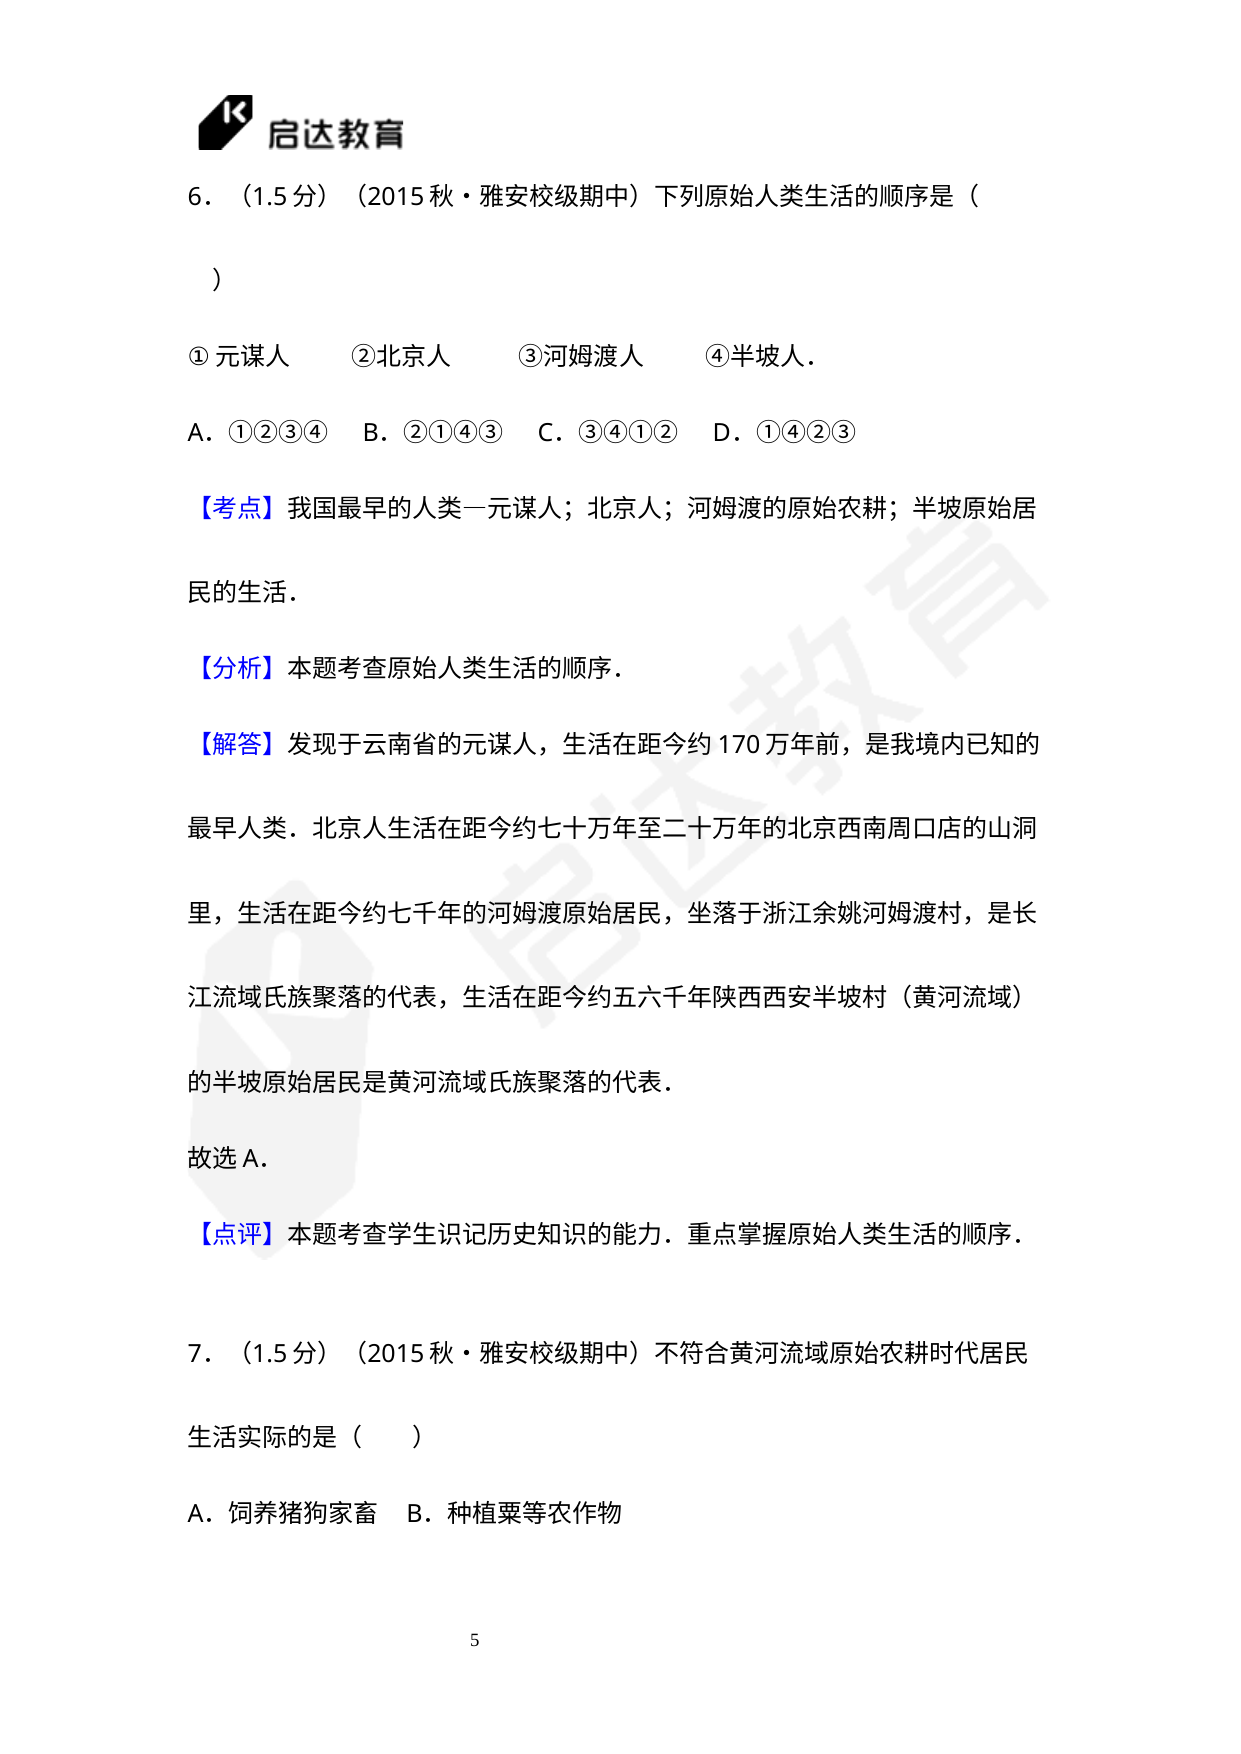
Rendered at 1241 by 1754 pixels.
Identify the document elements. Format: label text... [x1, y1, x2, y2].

text 6．（1.5分）（2015秋•雅安校级期中）下列原始人类生活的顺序是（ ） [187, 162, 1053, 311]
text ①元谋人 ②北京人 ③河姆渡人 ④半坡人． [187, 322, 1053, 387]
text 【点评】本题考查学生识记历史知识的能力．重点掌握原始人类生活的顺序． [187, 1200, 1053, 1265]
text 【考点】我国最早的人类—元谋人；北京人；河姆渡的原始农耕；半坡原始居民的生活． [187, 474, 1053, 623]
text 故选A． [187, 1124, 1053, 1189]
picture [198, 95, 404, 150]
text 7．（1.5分）（2015秋•雅安校级期中）不符合黄河流域原始农耕时代居民生活实际的是（ ） [187, 1319, 1053, 1468]
text A．①②③④ B．②①④③ C．③④①② D．①④②③ [187, 398, 1053, 463]
text A．饲养猪狗家畜 B．种植粟等农作物 [187, 1479, 1053, 1544]
text 【分析】本题考查原始人类生活的顺序． [187, 634, 1053, 699]
text 【解答】发现于云南省的元谋人，生活在距今约170万年前，是我境内已知的最早人类．北京人生活在距今约七十万年至二十万年的北京西南周口店的山洞里，生活在距今约七千年的河姆渡原始居民，坐落于浙江余姚河姆渡村，是长江流域氏族聚落的代表，生活在距今约五六千年陕西西安半坡村（黄河流域）的半坡原始居民是黄河流域氏族聚落的代表． [187, 710, 1053, 1113]
